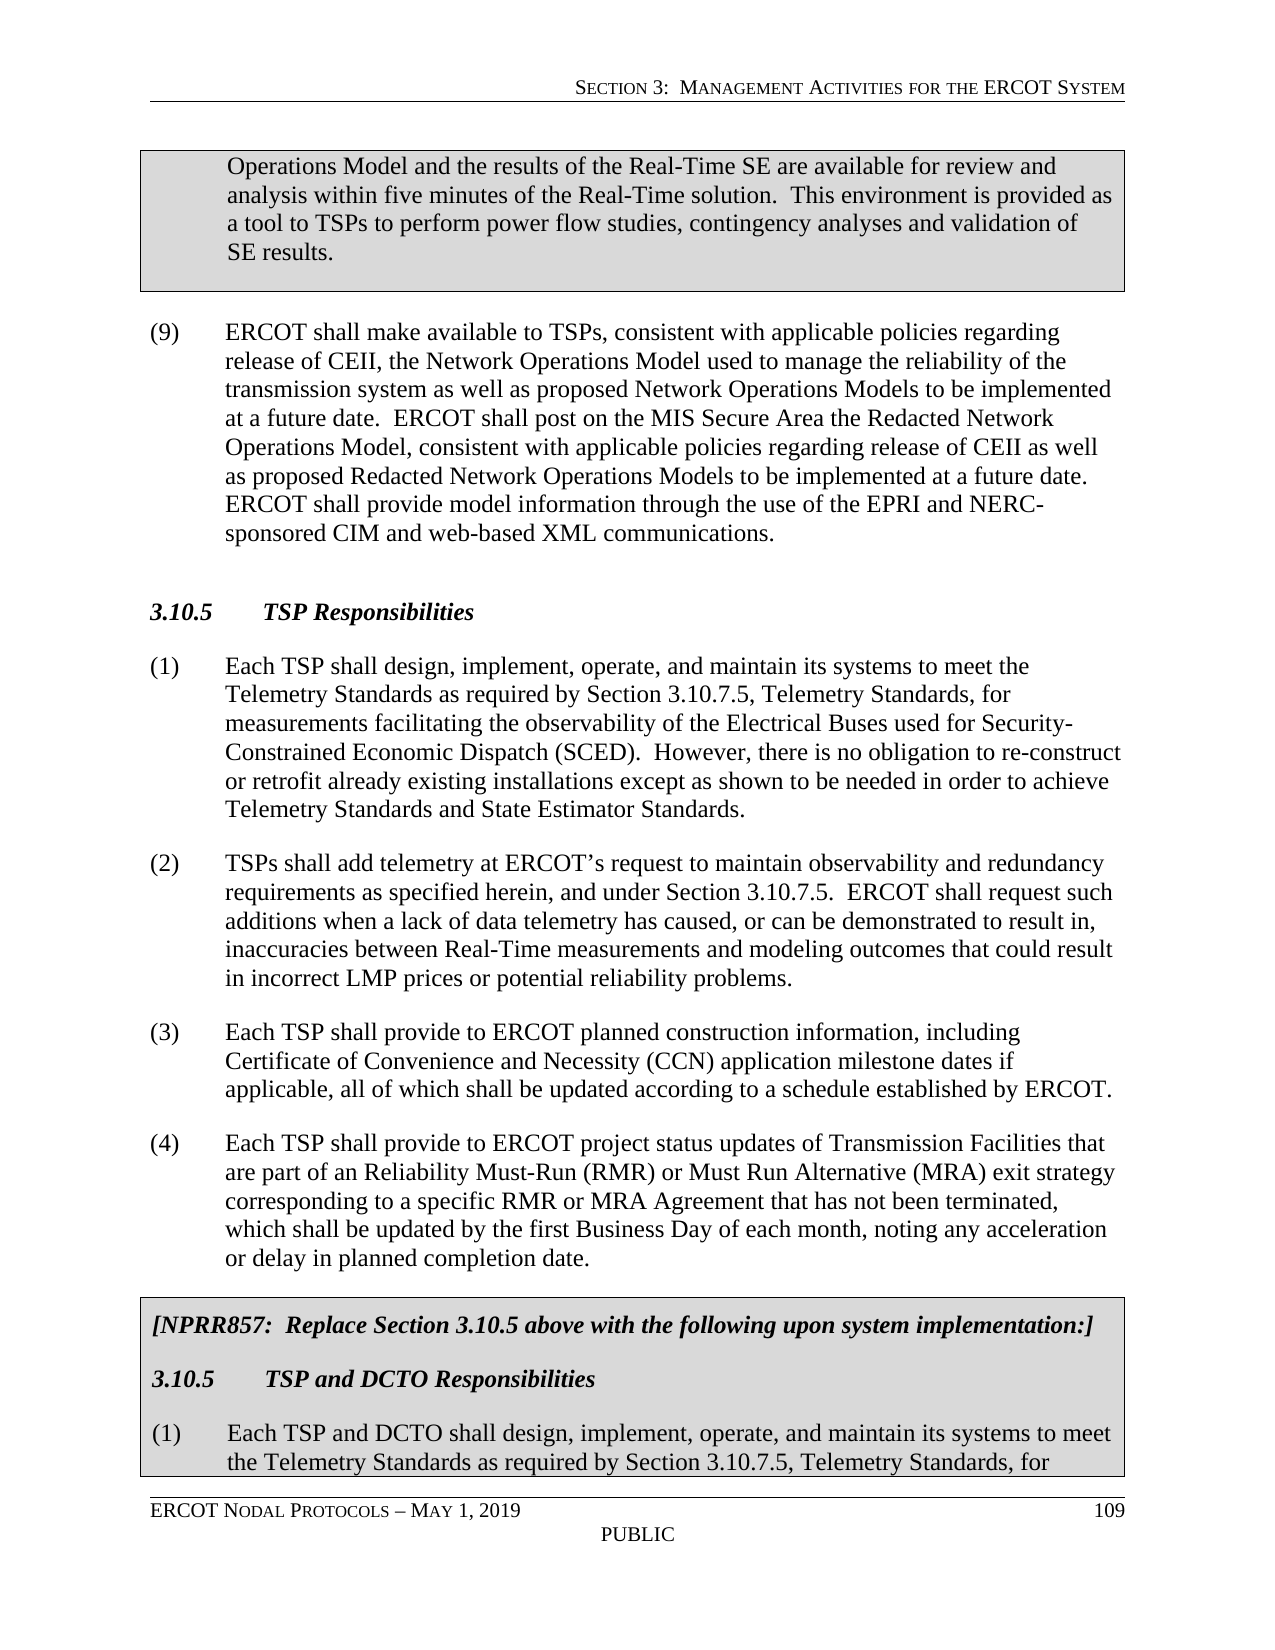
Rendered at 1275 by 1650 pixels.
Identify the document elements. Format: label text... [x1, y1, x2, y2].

text 3.10.5 TSP Responsibilities [150, 597, 1125, 626]
text (3) Each TSP shall provide to ERCOT planned construction information, including Certificate of Convenience and Necessity (CCN) application milestone dates if applicable, all of which shall be updated according to a schedule established by ERCOT. [150, 1017, 1125, 1103]
list (9) ERCOT shall make available to TSPs, consistent with applicable policies regarding release of CEII, the Network Operations Model used to manage the reliability of the transmission system as well as proposed Network Operations Models to be implemented at a future date. ERCOT shall post on the MIS Secure Area the Redacted Network Operations Model, consistent with applicable policies regarding release of CEII as well as proposed Redacted Network Operations Models to be implemented at a future date. ERCOT shall provide model information through the use of the EPRI and NERC-sponsored CIM and web-based XML communications. [150, 317, 1125, 547]
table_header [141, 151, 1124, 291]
text (1) Each TSP shall design, implement, operate, and maintain its systems to meet the Telemetry Standards as required by Section 3.10.7.5, Telemetry Standards, for measurements facilitating the observability of the Electrical Buses used for Security-Constrained Economic Dispatch (SCED). However, there is no obligation to re-construct or retrofit already existing installations except as shown to be needed in order to achieve Telemetry Standards and State Estimator Standards. [150, 651, 1125, 823]
text (4) Each TSP shall provide to ERCOT project status updates of Transmission Facilities that are part of an Reliability Must-Run (RMR) or Must Run Alternative (MRA) exit strategy corresponding to a specific RMR or MRA Agreement that has not been terminated, which shall be updated by the first Business Day of each month, noting any acceleration or delay in planned completion date. [150, 1128, 1125, 1272]
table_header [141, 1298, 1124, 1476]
text (2) TSPs shall add telemetry at ERCOT’s request to maintain observability and redundancy requirements as specified herein, and under Section 3.10.7.5. ERCOT shall request such additions when a lack of data telemetry has caused, or can be demonstrated to result in, inaccuracies between Real-Time measurements and modeling outcomes that could result in incorrect LMP prices or potential reliability problems. [150, 848, 1125, 992]
